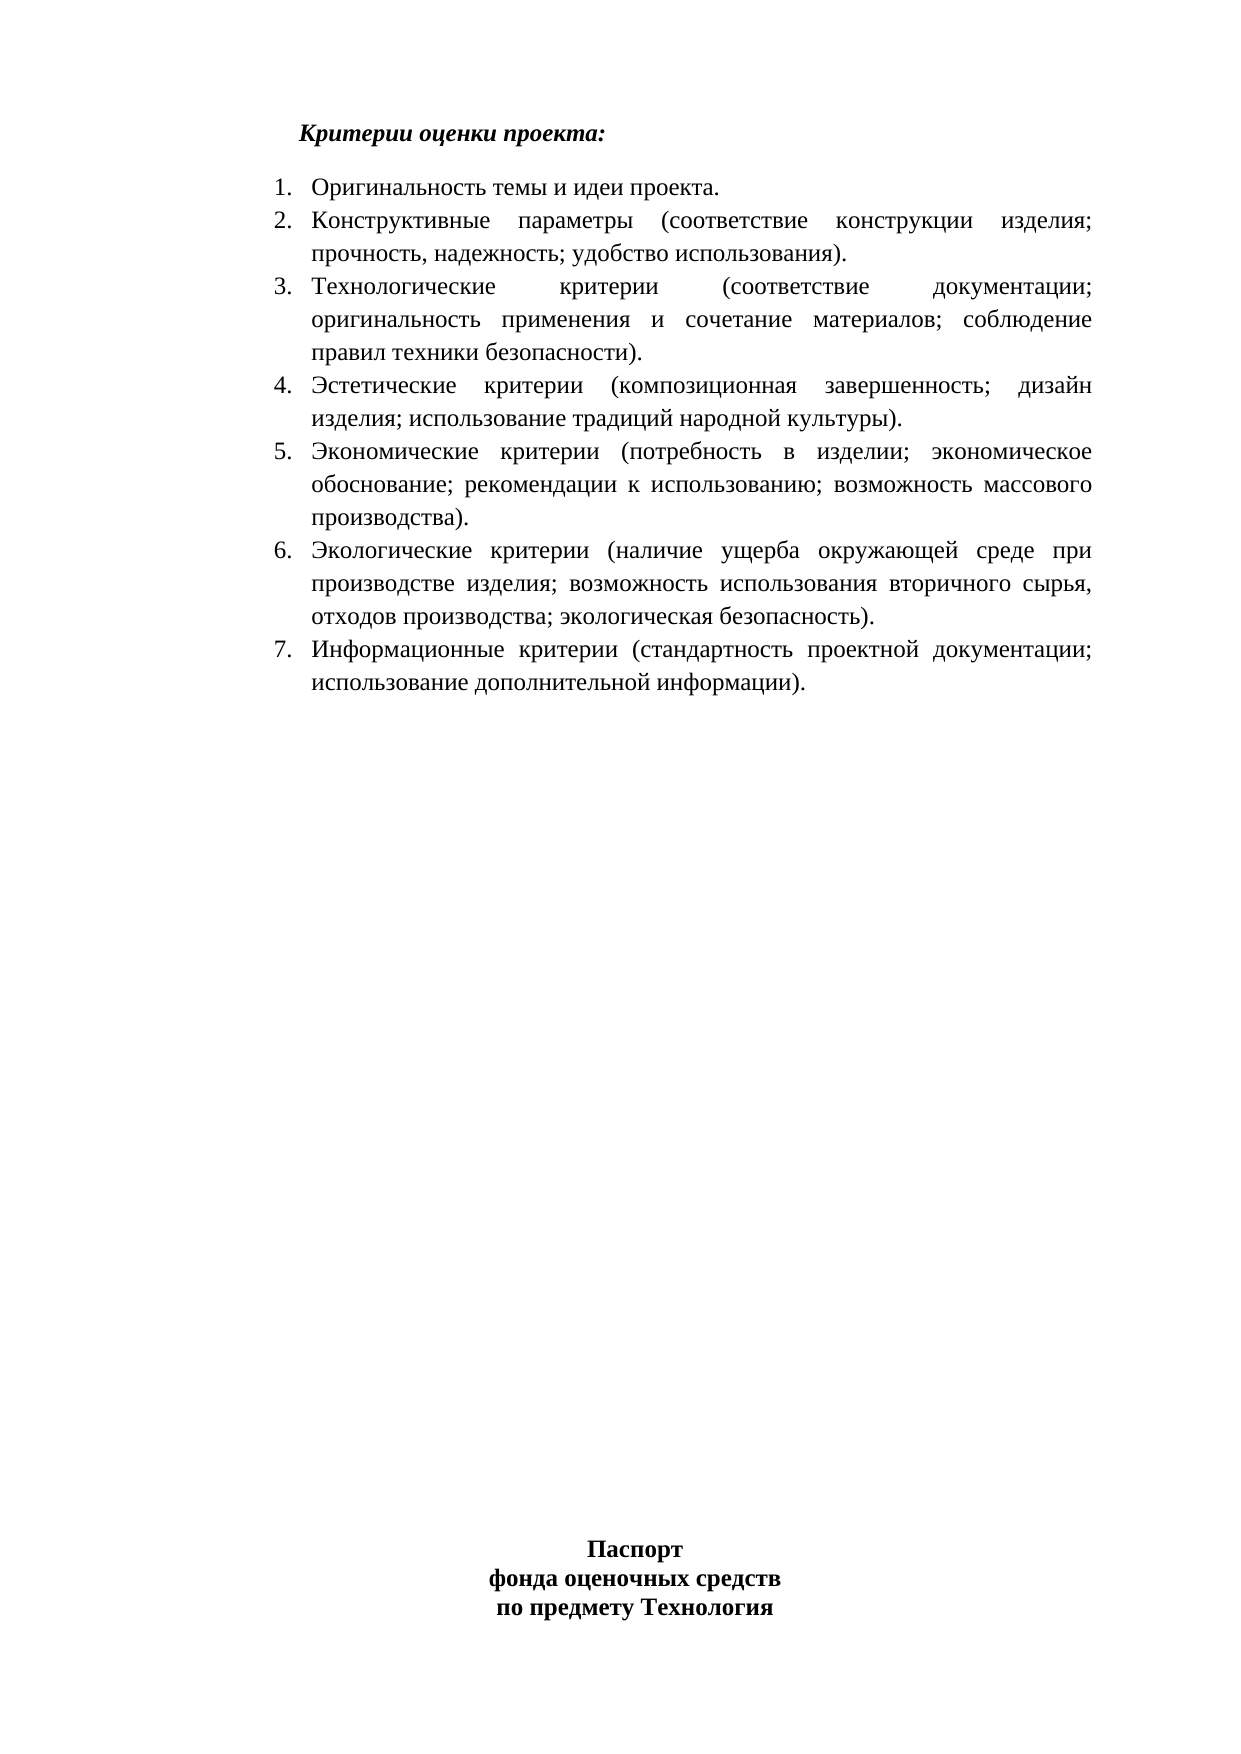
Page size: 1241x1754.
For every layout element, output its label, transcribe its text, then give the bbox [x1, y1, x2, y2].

text Паспорт [177, 1534, 1093, 1563]
text по предмету Технология [177, 1592, 1093, 1620]
list Эстетические критерии (композиционная завершенность; дизайн изделия; использование традиций народной культуры). [274, 370, 1093, 432]
list Информационные критерии (стандартность проектной документации; использование дополнительной информации). [274, 634, 1093, 696]
list Экологические критерии (наличие ущерба окружающей среде при производстве изделия; возможность использования вторичного сырья, отходов производства; экологическая безопасность). [274, 535, 1093, 630]
list Технологические критерии (соответствие документации; оригинальность применения и сочетание материалов; соблюдение правил техники безопасности). [274, 271, 1093, 366]
list Конструктивные параметры (соответствие конструкции изделия; прочность, надежность; удобство использования). [274, 205, 1093, 267]
list Оригинальность темы и идеи проекта. [274, 172, 1093, 201]
text Критерии оценки проекта: [177, 118, 1093, 147]
text фонда оценочных средств [177, 1563, 1093, 1592]
list Экономические критерии (потребность в изделии; экономическое обоснование; рекомендации к использованию; возможность массового производства). [274, 436, 1093, 531]
